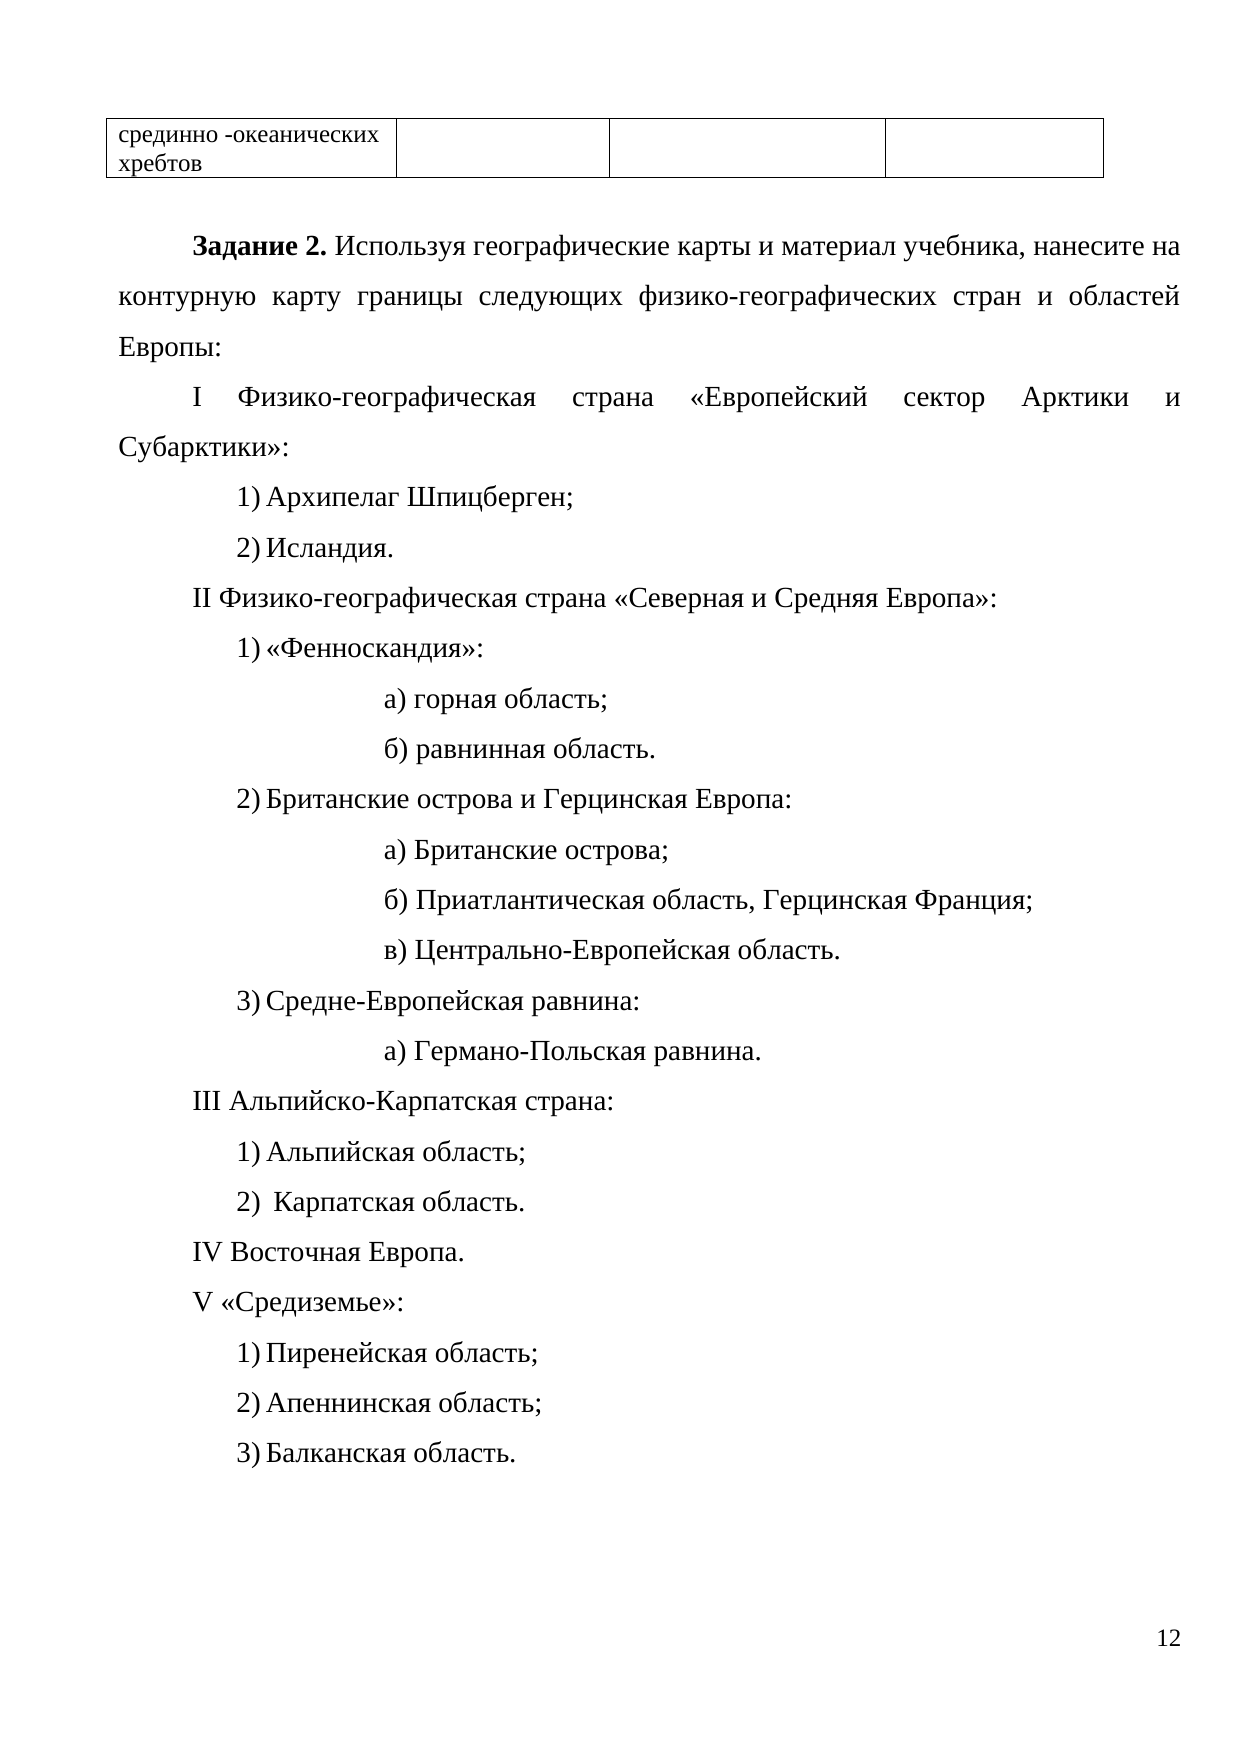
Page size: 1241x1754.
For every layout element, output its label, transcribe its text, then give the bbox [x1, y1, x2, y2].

list Альпийская область; [236, 1134, 1181, 1167]
list б) Приатлантическая область, Герцинская Франция; [266, 882, 1181, 916]
table_cell [610, 119, 885, 177]
text II Физико-географическая страна «Северная и Средняя Европа»: [118, 580, 1181, 614]
list Исландия. [118, 530, 1181, 563]
text V «Средиземье»: [118, 1284, 1181, 1318]
list Балканская область. [118, 1436, 1181, 1469]
table_cell [397, 119, 609, 177]
text I Физико-географическая страна «Европейский сектор Арктики и Субарктики»: [118, 379, 1181, 463]
list Британские острова и Герцинская Европа: [118, 781, 1181, 815]
table_cell [886, 119, 1103, 177]
list Архипелаг Шпицберген; [118, 479, 1181, 513]
list «Фенноскандия»: [118, 631, 1181, 664]
list III Альпийско-Карпатская страна: [192, 1083, 1181, 1117]
list Карпатская область. [236, 1184, 1181, 1217]
text IV Восточная Европа. [118, 1234, 1181, 1268]
list а) Британские острова; [266, 832, 1181, 865]
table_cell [107, 119, 396, 177]
list а) Германо-Польская равнина. [266, 1033, 1181, 1067]
text Задание 2. Используя географические карты и материал учебника, нанесите на контурную карту границы следующих физико-географических стран и областей Европы: [118, 228, 1181, 362]
list а) горная область; [266, 681, 1181, 714]
list в) Центрально-Европейская область. [266, 932, 1181, 966]
list Пиренейская область; [118, 1335, 1181, 1368]
list Средне-Европейская равнина: [118, 983, 1181, 1016]
list б) равнинная область. [266, 731, 1181, 765]
list Апеннинская область; [118, 1385, 1181, 1419]
